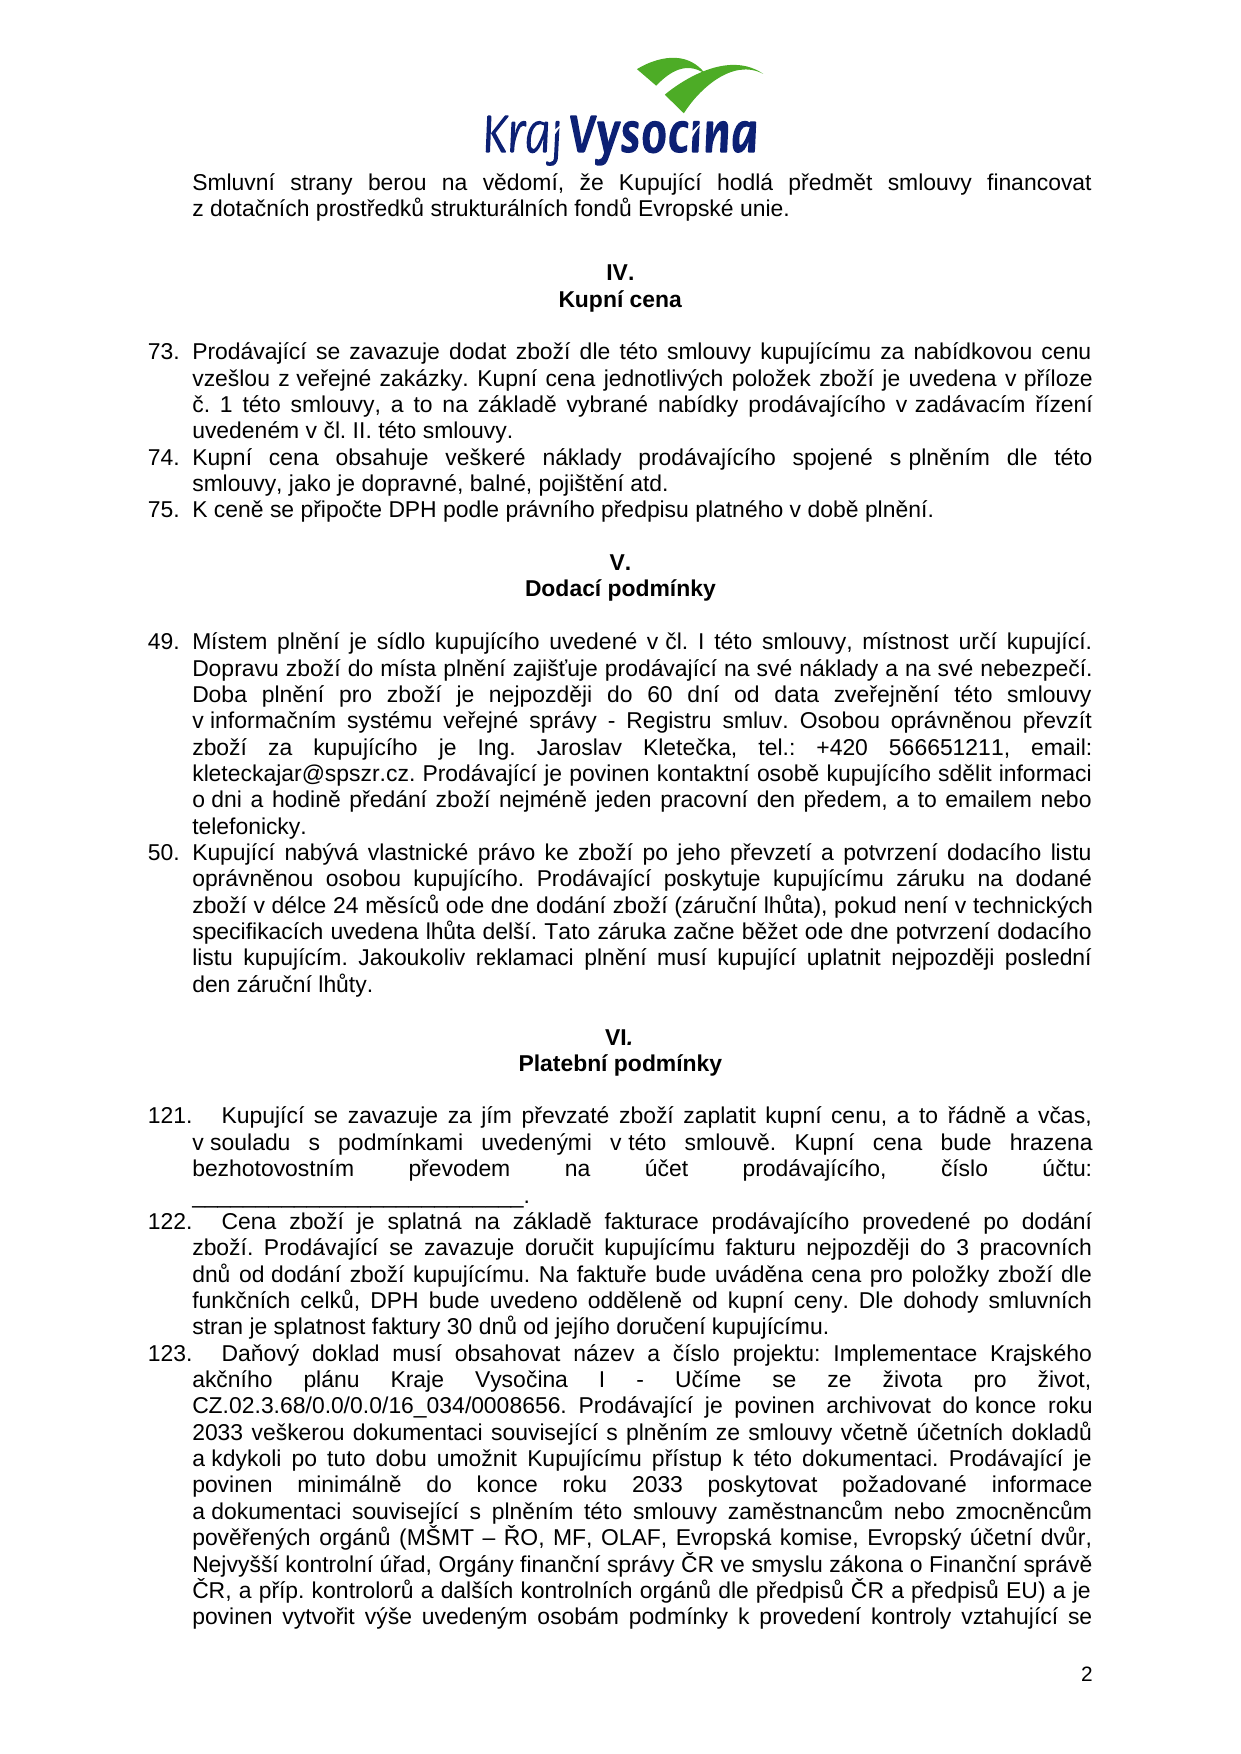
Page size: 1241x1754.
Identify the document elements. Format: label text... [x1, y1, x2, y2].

list Cena zboží je splatná na základě fakturace prodávajícího provedené po dodání zboží. Prodávající se zavazuje doručit kupujícímu fakturu nejpozději do 3 pracovních dnů od dodání zboží kupujícímu. Na faktuře bude uváděna cena pro položky zboží dle funkčních celků, DPH bude uvedeno odděleně od kupní ceny. Dle dohody smluvních stran je splatnost faktury 30 dnů od jejího doručení kupujícímu. [148, 1208, 1092, 1340]
list Kupující nabývá vlastnické právo ke zboží po jeho převzetí a potvrzení dodacího listu oprávněnou osobou kupujícího. Prodávající poskytuje kupujícímu záruku na dodané zboží v délce 24 měsíců ode dne dodání zboží (záruční lhůta), pokud není v technických specifikacích uvedena lhůta delší. Tato záruka začne běžet ode dne potvrzení dodacího listu kupujícím. Jakoukoliv reklamaci plnění musí kupující uplatnit nejpozději poslední den záruční lhůty. [148, 839, 1092, 997]
list K ceně se připočte DPH podle právního předpisu platného v době plnění. [148, 496, 1092, 523]
text Platební podmínky [148, 1050, 1092, 1076]
text V. [148, 549, 1092, 575]
text IV. [148, 259, 1092, 286]
list Místem plnění je sídlo kupujícího uvedené v čl. I této smlouvy, místnost určí kupující. Dopravu zboží do místa plnění zajišťuje prodávající na své náklady a na své nebezpečí. Doba plnění pro zboží je nejpozději do 60 dní od data zveřejnění této smlouvy v informačním systému veřejné správy - Registru smluv. Osobou oprávněnou převzít zboží za kupujícího je Ing. Jaroslav Kletečka, tel.: +420 566651211, email: kleteckajar@spszr.cz. Prodávající je povinen kontaktní osobě kupujícího sdělit informaci o dni a hodině předání zboží nejméně jeden pracovní den předem, a to emailem nebo telefonicky. [148, 628, 1092, 839]
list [148, 1340, 1092, 1629]
list Kupující se zavazuje za jím převzaté zboží zaplatit kupní cenu, a to řádně a včas, v souladu s podmínkami uvedenými v této smlouvě. Kupní cena bude hrazena bezhotovostním převodem na účet prodávajícího, číslo účtu: __________________________. [148, 1102, 1092, 1208]
list Prodávající se zavazuje dodat zboží dle této smlouvy kupujícímu za nabídkovou cenu vzešlou z veřejné zakázky. Kupní cena jednotlivých položek zboží je uvedena v příloze č. 1 této smlouvy, a to na základě vybrané nabídky prodávajícího v zadávacím řízení uvedeném v čl. II. této smlouvy. [148, 338, 1092, 444]
text Kupní cena [148, 286, 1092, 312]
text Dodací podmínky [148, 575, 1092, 602]
text VI. [148, 1023, 1092, 1050]
list Kupní cena obsahuje veškeré náklady prodávajícího spojené s plněním dle této smlouvy, jako je dopravné, balné, pojištění atd. [148, 444, 1092, 496]
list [148, 168, 1092, 221]
